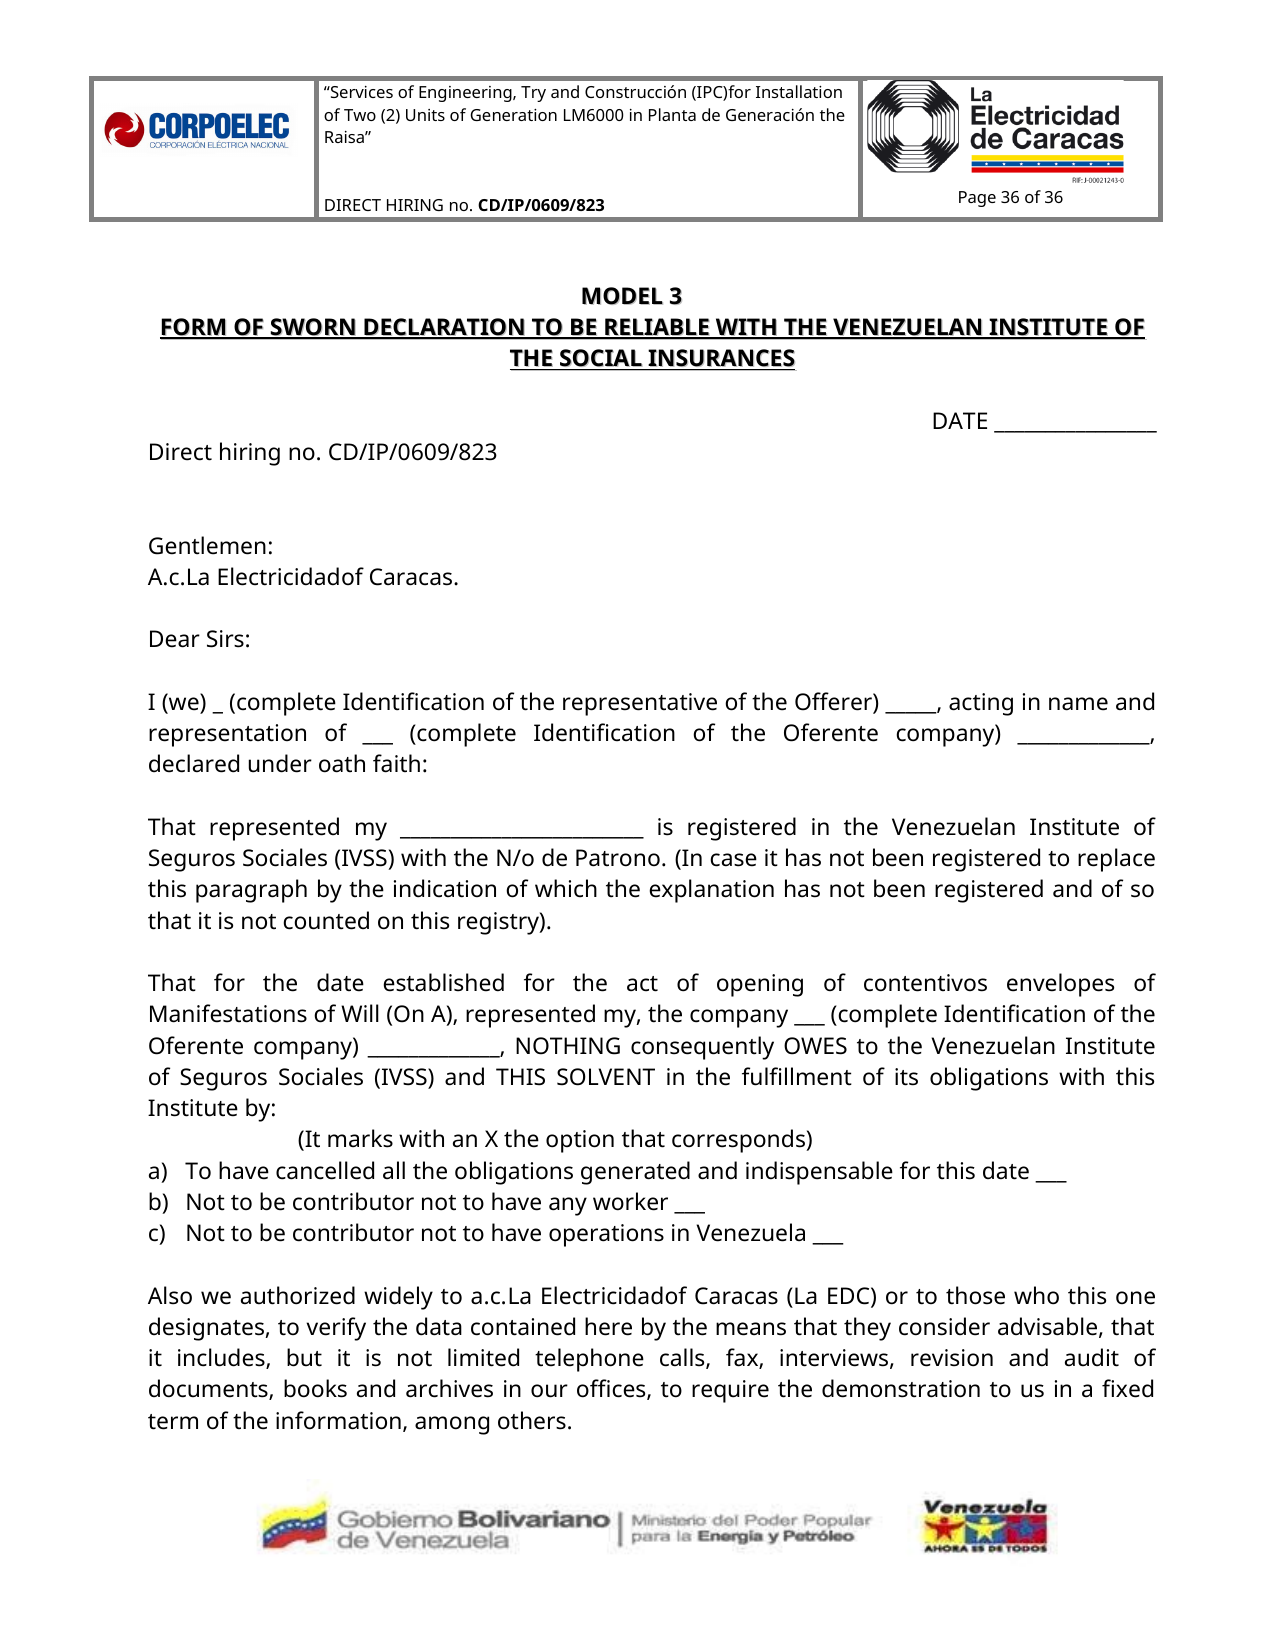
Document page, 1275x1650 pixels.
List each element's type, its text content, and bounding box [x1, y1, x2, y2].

text Direct hiring no. CD/IP/0609/823 [148, 436, 1157, 467]
text MODEL 3 [148, 279, 1115, 311]
text DATE ________________ [148, 404, 1157, 436]
text A.c.of Caracas. [148, 561, 1157, 592]
text (It marks with an X the option that corresponds) [148, 1123, 1157, 1154]
text I (we) _ (complete Identification of the representative of the Offerer) _____, acting in name and representation of ___ (complete Identification of the Oferente company) _____________, declared under oath faith: [148, 686, 1157, 779]
list Not to be contributor not to have operations in Venezuela ___ [148, 1217, 1157, 1248]
picture [232, 1479, 1072, 1567]
text That represented my ________________________ is registered in the Venezuelan Institute of Seguros Sociales (IVSS) with the N/o de Patrono. (In case it has not been registered to replace this paragraph by the indication of which the explanation has not been registered and of so that it is not counted on this registry). [148, 811, 1157, 936]
text Also we authorized widely to a.c.of Caracas () or to those who this one designates, to verify the data contained here by the means that they consider advisable, that it includes, but it is not limited telephone calls, fax, interviews, revision and audit of documents, books and archives in our offices, to require the demonstration to us in a fixed term of the information, among others. [148, 1279, 1157, 1436]
text Dear Sirs: [148, 623, 1157, 654]
text FORM OF SWORN DECLARATION TO BE RELIABLE WITH THE VENEZUELAN INSTITUTE OF THE SOCIAL INSURANCES [148, 311, 1157, 373]
picture [98, 103, 298, 157]
text Gentlemen: [148, 529, 1157, 561]
list Not to be contributor not to have any worker ___ [148, 1186, 1157, 1217]
text That for the date established for the act of opening of contentivos envelopes of Manifestations of Will (On A), represented my, the company ___ (complete Identification of the Oferente company) _____________, NOTHING consequently OWES to the Venezuelan Institute of Seguros Sociales (IVSS) and THIS SOLVENT in the fulfillment of its obligations with this Institute by: [148, 967, 1157, 1123]
list To have cancelled all the obligations generated and indispensable for this date ___ [148, 1154, 1157, 1186]
